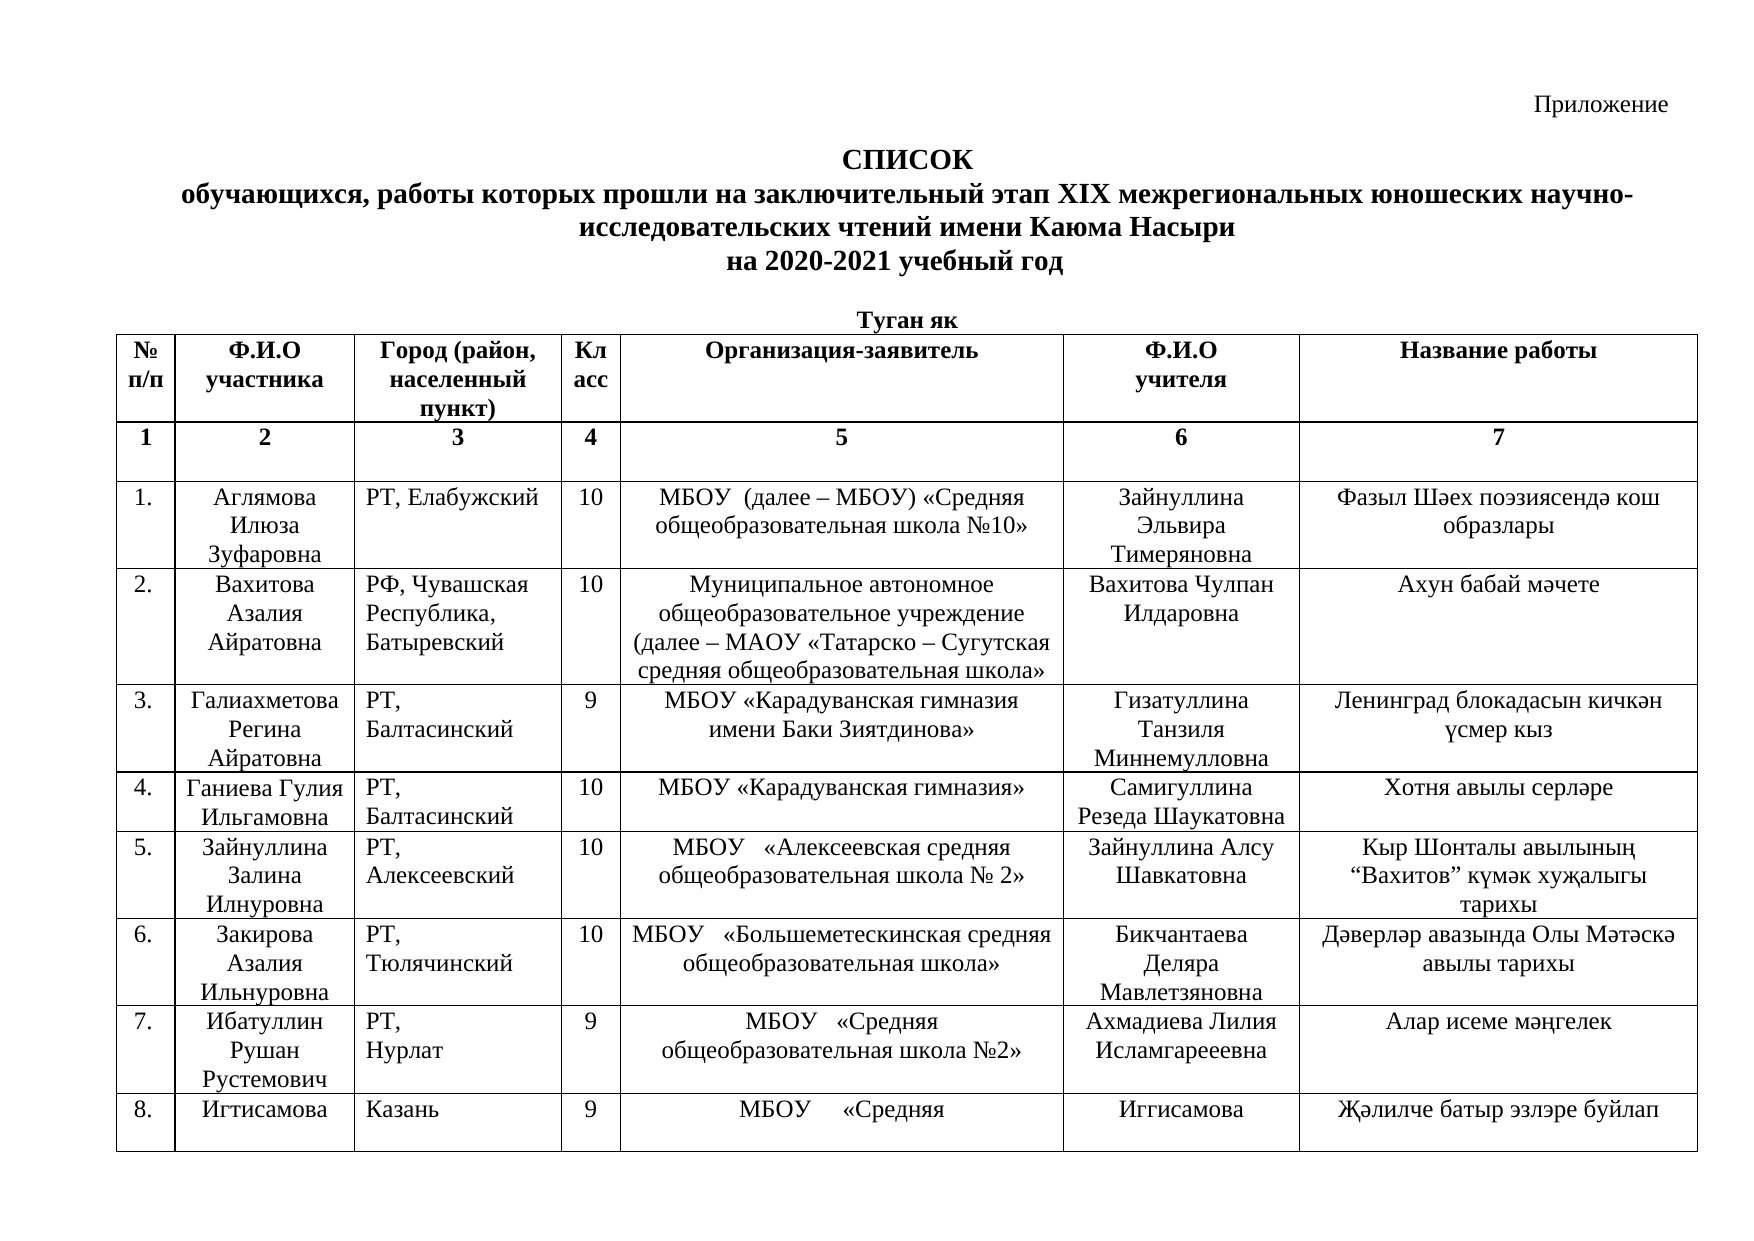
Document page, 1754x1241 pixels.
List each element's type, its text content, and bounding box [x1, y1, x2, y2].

table_cell РТ, Нурлат [355, 1006, 561, 1093]
table_cell Ленинград блокадасын кичкән үсмер кыз [1300, 685, 1697, 771]
table_cell Зайнуллина Залина Илнуровна [176, 832, 354, 918]
table_cell Кыр Шонталы авылының “Вахитов” күмәк хуҗалыгы тарихы [1300, 832, 1697, 918]
table_cell Город (район, населенный пункт) [355, 335, 561, 421]
table_cell МБОУ «Карадуванская гимназия» [621, 773, 1063, 831]
table_cell Ибатуллин Рушан Рустемович [176, 1006, 354, 1093]
table_cell МБОУ «Алексеевская средняя общеобразовательная школа № 2» [621, 832, 1063, 918]
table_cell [1300, 1094, 1697, 1151]
table_cell Вахитова Азалия Айратовна [176, 569, 354, 684]
table_cell Ф.И.О учителя [1064, 335, 1299, 421]
table_cell РФ, Чувашская Республика, Батыревский [355, 569, 561, 684]
table_cell Алар исеме мәңгелек [1300, 1006, 1697, 1093]
table_header СПИСОК обучающихся, работы которых прошли на заключительный этап XIX межрегиональных юношеских научно-исследовательских чтений имени Каюма Насыри на 2020-2021 учебный год Туган як [117, 143, 1698, 334]
table_cell 1 [117, 423, 174, 481]
table_cell МБОУ «Карадуванская гимназия имени Баки Зиятдинова» [621, 685, 1063, 771]
table_cell 9 [562, 1006, 620, 1093]
table_cell [117, 919, 174, 1005]
table_cell МБОУ (далее – МБОУ) «Средняя общеобразовательная школа №10» [621, 482, 1063, 568]
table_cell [621, 1094, 1063, 1151]
table_cell [117, 1094, 174, 1151]
table_cell Казань [355, 1094, 561, 1151]
table_cell 10 [562, 773, 620, 831]
table_cell 10 [562, 482, 620, 568]
table_cell 10 [562, 569, 620, 684]
table_cell Дәверләр авазында Олы Мәтәскә авылы тарихы [1300, 919, 1697, 1005]
table_cell Бикчантаева Деляра Мавлетзяновна [1064, 919, 1299, 1005]
table_cell 7 [1300, 423, 1697, 481]
table_cell 2 [176, 423, 354, 481]
table_cell Гизатуллина Танзиля Миннемулловна [1064, 685, 1299, 771]
table_cell Ахун бабай мәчете [1300, 569, 1697, 684]
table_cell Аглямова Илюза Зуфаровна [176, 482, 354, 568]
table_cell Ганиева Гулия Ильгамовна [176, 773, 354, 831]
table_cell 10 [562, 832, 620, 918]
table_cell 3 [355, 423, 561, 481]
table_cell Ф.И.О участника [176, 335, 354, 421]
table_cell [176, 1094, 354, 1151]
table_cell Муниципальное автономное общеобразовательное учреждение (далее – МАОУ «Татарско – Сугутская средняя общеобразовательная школа» [621, 569, 1063, 684]
table_cell Вахитова Чулпан Илдаровна [1064, 569, 1299, 684]
table_cell [117, 1006, 174, 1093]
table_cell 4 [562, 423, 620, 481]
table_cell [117, 685, 174, 771]
table_cell Класс [562, 335, 620, 421]
text Приложение [118, 89, 1668, 117]
table_cell 5 [621, 423, 1063, 481]
table_cell Организация-заявитель [621, 335, 1063, 421]
table_cell 10 [562, 919, 620, 1005]
table_cell Зайнуллина Эльвира Тимеряновна [1064, 482, 1299, 568]
table_cell Ахмадиева Лилия Исламгарееевна [1064, 1006, 1299, 1093]
table_cell РТ, Елабужский [355, 482, 561, 568]
table_cell 6 [1064, 423, 1299, 481]
table_cell [117, 773, 174, 831]
table_cell [117, 832, 174, 918]
table_cell МБОУ «Большеметескинская средняя общеобразовательная школа» [621, 919, 1063, 1005]
table_cell 9 [562, 685, 620, 771]
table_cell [1064, 1094, 1299, 1151]
table_cell Самигуллина Резеда Шаукатовна [1064, 773, 1299, 831]
table_cell РТ, Алексеевский [355, 832, 561, 918]
table_cell Закирова Азалия Ильнуровна [176, 919, 354, 1005]
table_cell № п/п [117, 335, 174, 421]
table_cell [117, 482, 174, 568]
table_cell РТ, Балтасинский [355, 685, 561, 771]
table_cell [117, 569, 174, 684]
table_cell РТ, Балтасинский [355, 773, 561, 831]
table_cell Хотня авылы серләре [1300, 773, 1697, 831]
table_cell Название работы [1300, 335, 1697, 421]
table_cell РТ, Тюлячинский [355, 919, 561, 1005]
table_cell МБОУ «Средняя общеобразовательная школа №2» [621, 1006, 1063, 1093]
table_cell Зайнуллина Алсу Шавкатовна [1064, 832, 1299, 918]
table_cell Галиахметова Регина Айратовна [176, 685, 354, 771]
table_cell 9 [562, 1094, 620, 1151]
table_cell Фазыл Шәех поэзиясендә кош образлары [1300, 482, 1697, 568]
